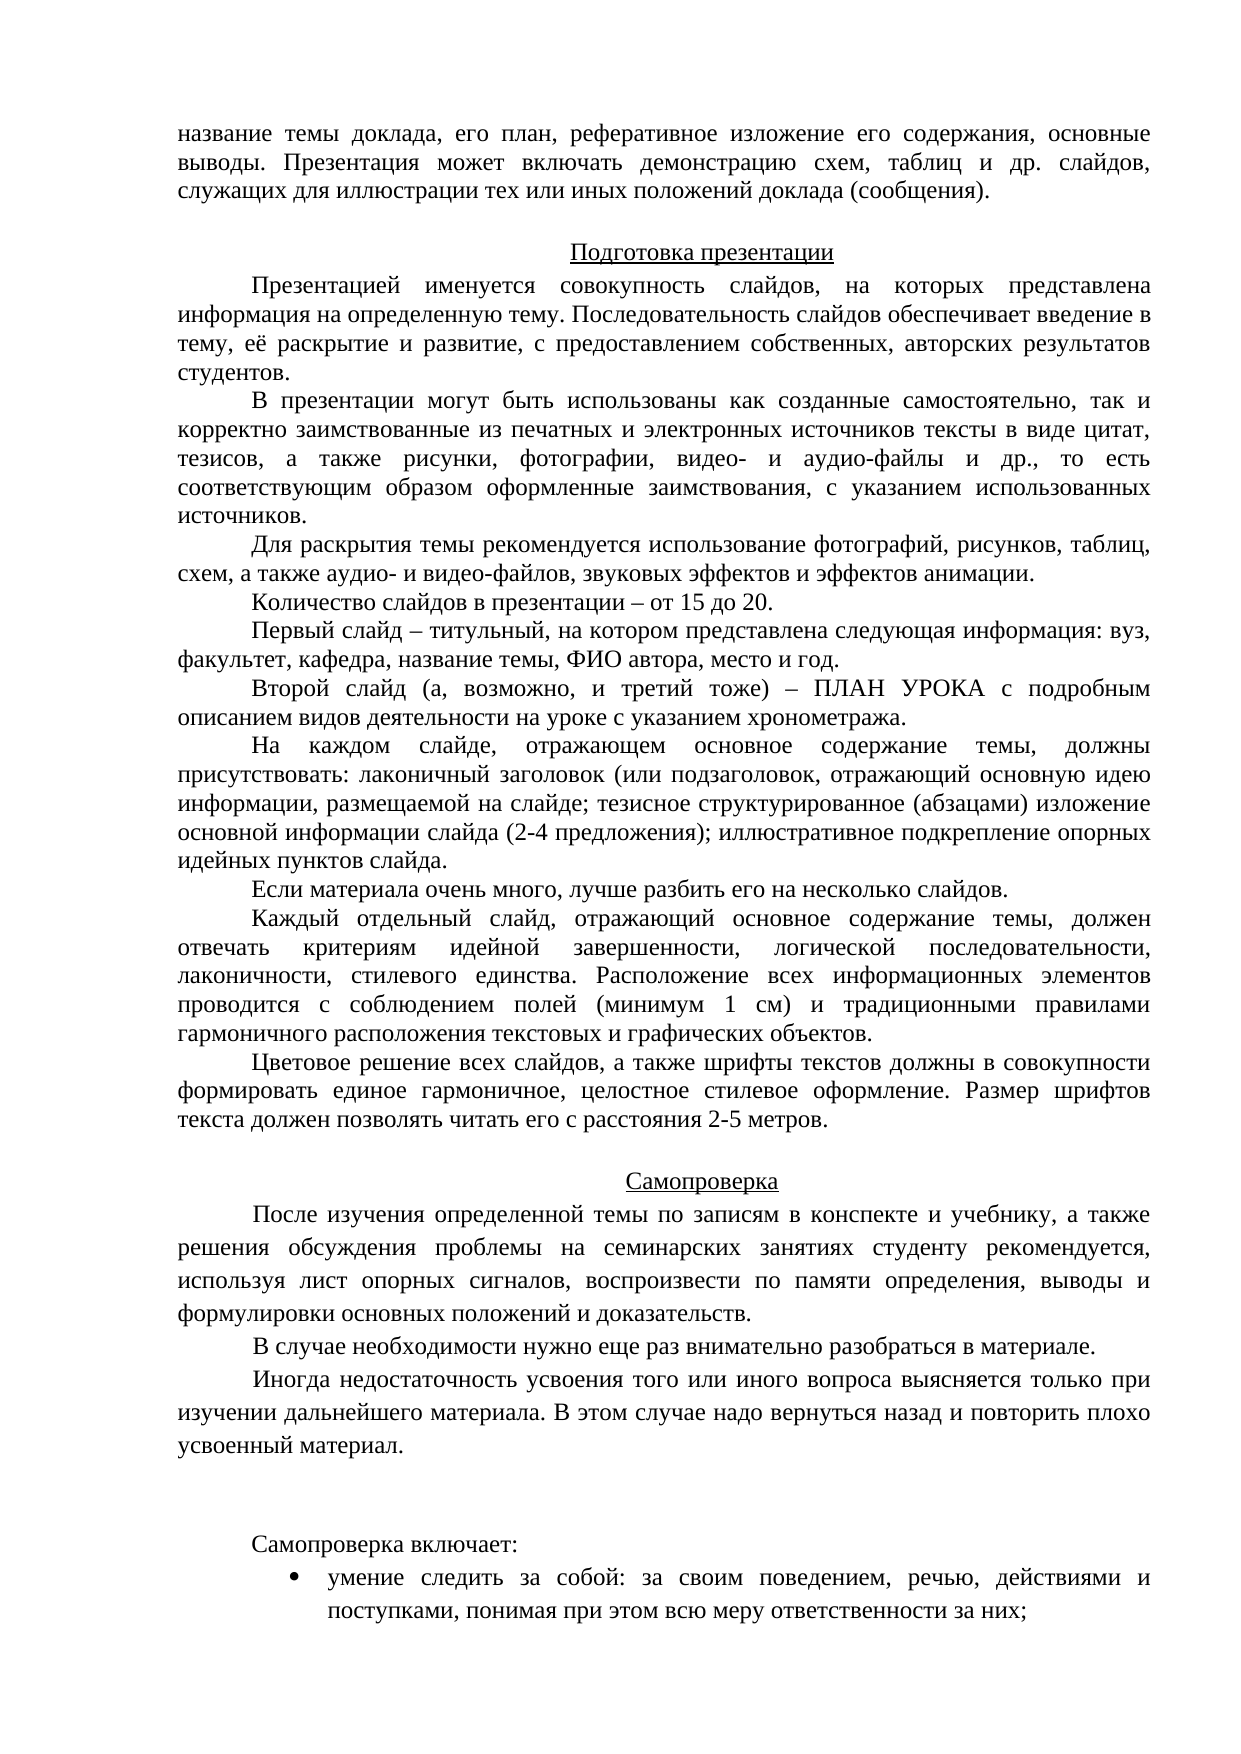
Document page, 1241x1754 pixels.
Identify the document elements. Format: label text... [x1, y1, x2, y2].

list умение следить за собой: за своим поведением, речью, действиями и поступками, понимая при этом всю меру ответственности за них; [290, 1562, 1152, 1624]
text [177, 118, 1152, 204]
text Иногда недостаточность усвоения того или иного вопроса выясняется только при изучении дальнейшего материала. В этом случае надо вернуться назад и повторить плохо усвоенный материал. [177, 1364, 1152, 1459]
list На каждом слайде, отражающем основное содержание темы, должны присутствовать: лаконичный заголовок (или подзаголовок, отражающий основную идею информации, размещаемой на слайде; тезисное структурированное (абзацами) изложение основной информации слайда (2-4 предложения); иллюстративное подкрепление опорных идейных пунктов слайда. [177, 730, 1152, 874]
list Презентацией именуется совокупность слайдов, на которых представлена информация на определенную тему. Последовательность слайдов обеспечивает введение в тему, её раскрытие и развитие, с предоставлением собственных, авторских результатов студентов. [177, 270, 1152, 385]
text Самопроверка включает: [177, 1529, 1152, 1558]
text После изучения определенной темы по записям в конспекте и учебнику, а также решения обсуждения проблемы на семинарских занятиях студенту рекомендуется, используя лист опорных сигналов, воспроизвести по памяти определения, выводы и формулировки основных положений и доказательств. [177, 1199, 1152, 1327]
text Подготовка презентации [177, 237, 1152, 266]
list Каждый отдельный слайд, отражающий основное содержание темы, должен отвечать критериям идейной завершенности, логической последовательности, лаконичности, стилевого единства. Расположение всех информационных элементов проводится с соблюдением полей (минимум 1 см) и традиционными правилами гармоничного расположения текстовых и графических объектов. [177, 903, 1152, 1047]
text В случае необходимости нужно еще раз внимательно разобраться в материале. [177, 1331, 1152, 1360]
list Второй слайд (а, возможно, и третий тоже) – ПЛАН УРОКА с подробным описанием видов деятельности на уроке с указанием хронометража. [177, 673, 1152, 730]
list Цветовое решение всех слайдов, а также шрифты текстов должны в совокупности формировать единое гармоничное, целостное стилевое оформление. Размер шрифтов текста должен позволять читать его с расстояния 2-5 метров. [177, 1047, 1152, 1133]
list Для раскрытия темы рекомендуется использование фотографий, рисунков, таблиц, схем, а также аудио- и видео-файлов, звуковых эффектов и эффектов анимации. [177, 529, 1152, 587]
text Самопроверка [177, 1166, 1152, 1195]
list Количество слайдов в презентации – от 15 до 20. [177, 587, 1152, 615]
list В презентации могут быть использованы как созданные самостоятельно, так и корректно заимствованные из печатных и электронных источников тексты в виде цитат, тезисов, а также рисунки, фотографии, видео- и аудио-файлы и др., то есть соответствующим образом оформленные заимствования, с указанием использованных источников. [177, 385, 1152, 529]
list Если материала очень много, лучше разбить его на несколько слайдов. [177, 874, 1152, 903]
list Первый слайд – титульный, на котором представлена следующая информация: вуз, факультет, кафедра, название темы, ФИО автора, место и год. [177, 615, 1152, 673]
